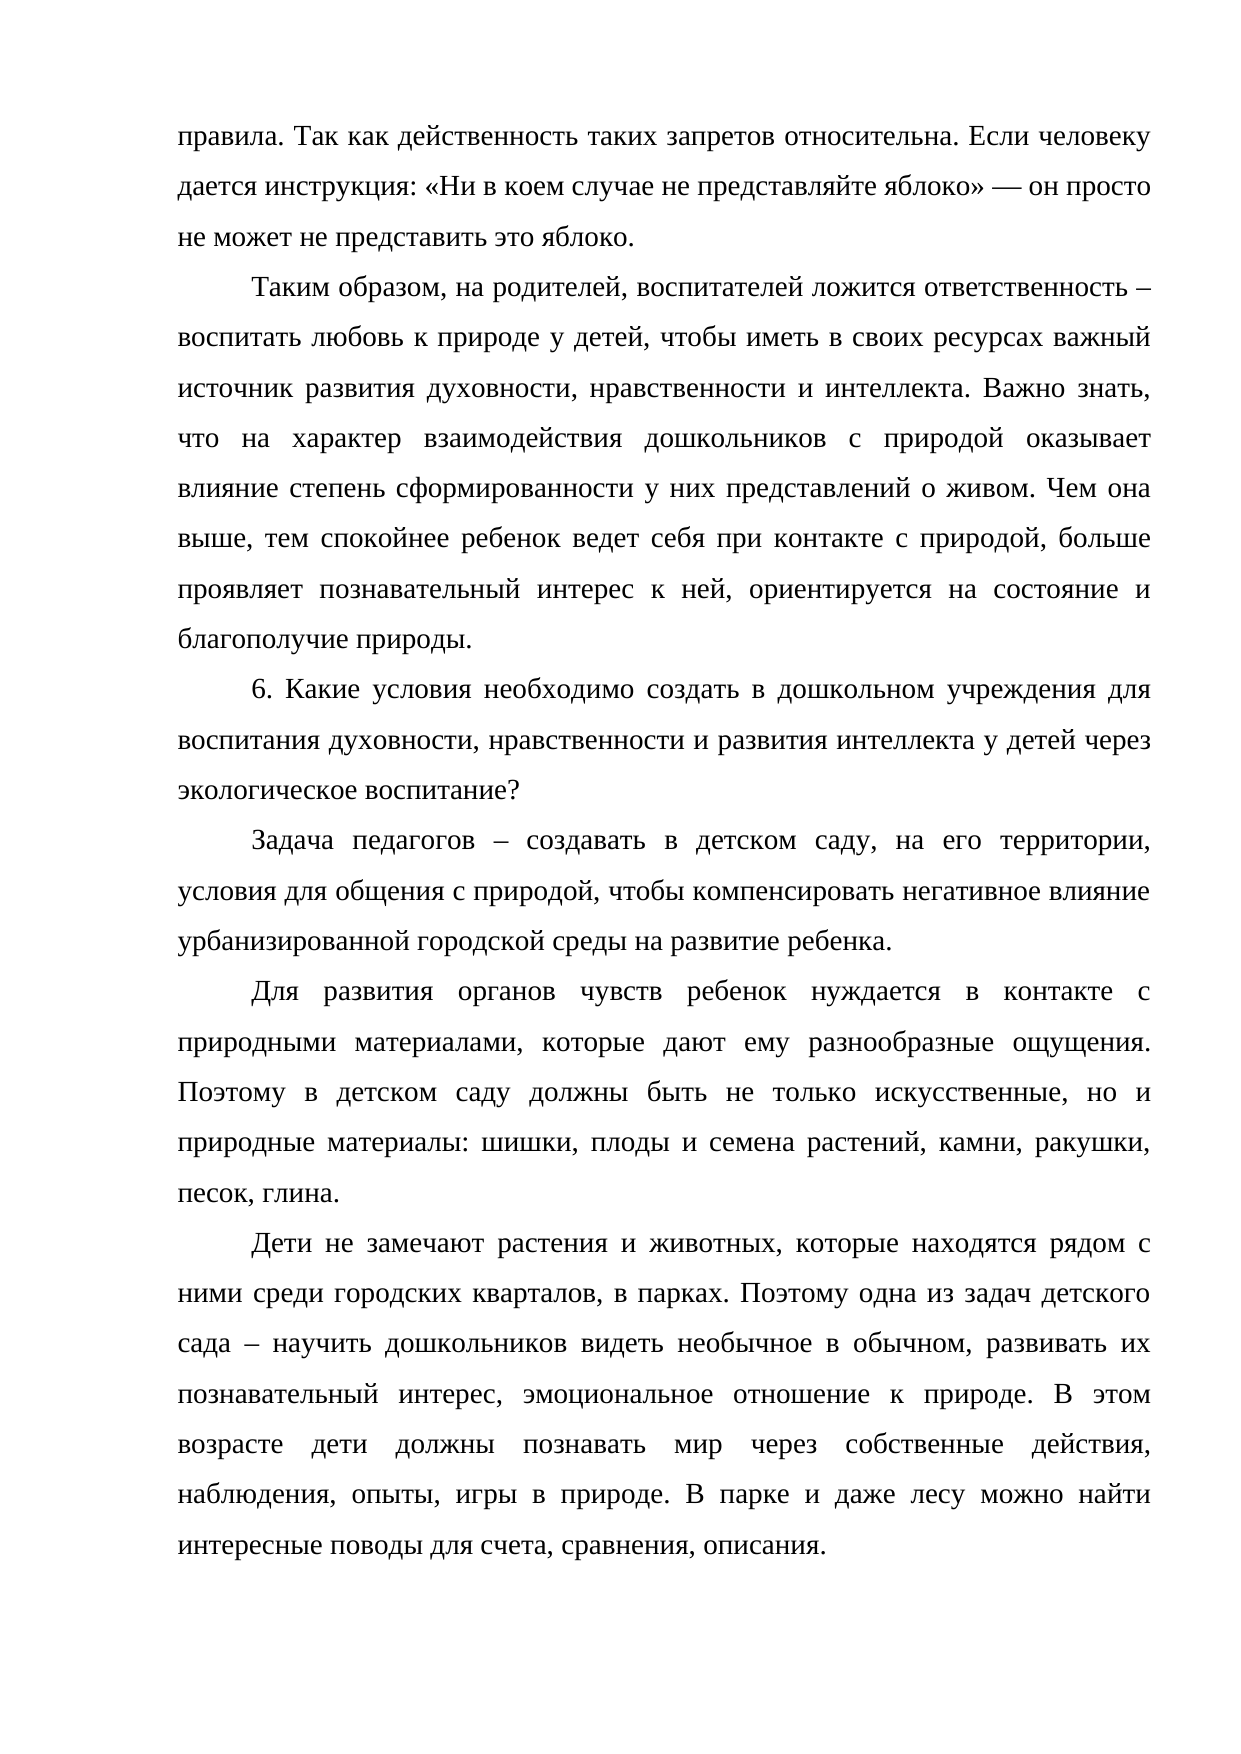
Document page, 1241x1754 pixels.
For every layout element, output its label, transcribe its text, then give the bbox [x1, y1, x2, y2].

text Таким образом, на родителей, воспитателей ложится ответственность – воспитать любовь к природе у детей, чтобы иметь в своих ресурсах важный источник развития духовности, нравственности и интеллекта. Важно знать, что на характер взаимодействия дошкольников с природой оказывает влияние степень сформированности у них представлений о живом. Чем она выше, тем спокойнее ребенок ведет себя при контакте с природой, больше проявляет познавательный интерес к ней, ориентируется на состояние и благополучие природы. [177, 269, 1152, 655]
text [177, 118, 1152, 252]
text 6. Какие условия необходимо создать в дошкольном учреждения для воспитания духовности, нравственности и развития интеллекта у детей через экологическое воспитание? [177, 672, 1152, 806]
text Дети не замечают растения и животных, которые находятся рядом с ними среди городских кварталов, в парках. Поэтому одна из задач детского сада – научить дошкольников видеть необычное в обычном, развивать их познавательный интерес, эмоциональное отношение к природе. В этом возрасте дети должны познавать мир через собственные действия, наблюдения, опыты, игры в природе. В парке и даже лесу можно найти интересные поводы для счета, сравнения, описания. [177, 1225, 1152, 1560]
text Для развития органов чувств ребенок нуждается в контакте с природными материалами, которые дают ему разнообразные ощущения. Поэтому в детском саду должны быть не только искусственные, но и природные материалы: шишки, плоды и семена растений, камни, ракушки, песок, глина. [177, 973, 1152, 1208]
text Задача педагогов – создавать в детском саду, на его территории, условия для общения с природой, чтобы компенсировать негативное влияние урбанизированной городской среды на развитие ребенка. [177, 822, 1152, 957]
